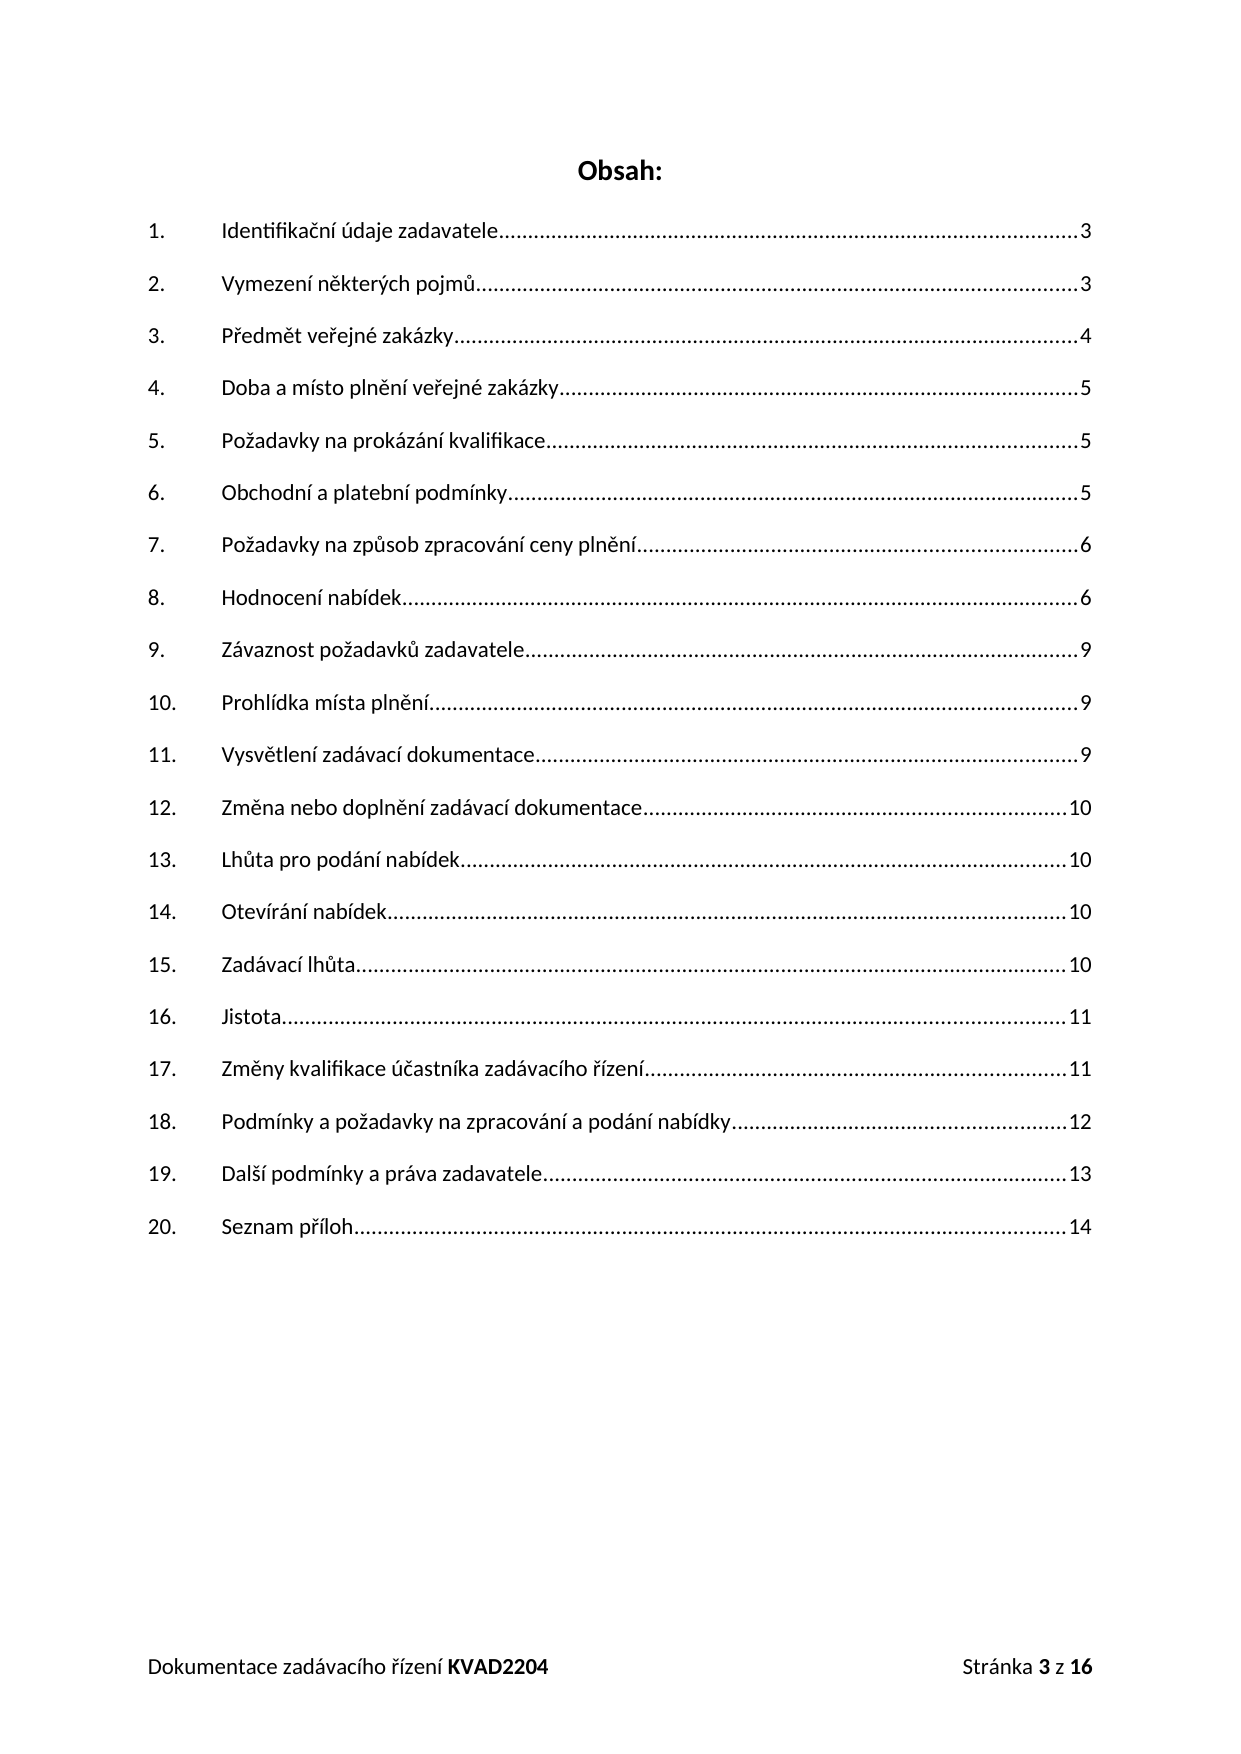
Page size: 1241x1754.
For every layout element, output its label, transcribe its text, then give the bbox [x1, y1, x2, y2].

text 4. Doba a místo plnění veřejné zakázky 5 [148, 373, 1093, 401]
text 14. Otevírání nabídek 10 [148, 897, 1093, 925]
text 5. Požadavky na prokázání kvalifikace 5 [148, 426, 1093, 454]
text 3. Předmět veřejné zakázky 4 [148, 321, 1093, 349]
text 12. Změna nebo doplnění zadávací dokumentace 10 [148, 793, 1093, 821]
text 1. Identifikační údaje zadavatele 3 [148, 216, 1093, 244]
text 6. Obchodní a platební podmínky 5 [148, 478, 1093, 506]
text 2. Vymezení některých pojmů 3 [148, 269, 1093, 297]
text 9. Závaznost požadavků zadavatele 9 [148, 635, 1093, 663]
text 20. Seznam příloh 14 [148, 1212, 1093, 1240]
text 15. Zadávací lhůta 10 [148, 950, 1093, 978]
text 8. Hodnocení nabídek 6 [148, 583, 1093, 611]
text 16. Jistota 11 [148, 1002, 1093, 1030]
text 18. Podmínky a požadavky na zpracování a podání nabídky 12 [148, 1107, 1093, 1135]
text 10. Prohlídka místa plnění 9 [148, 688, 1093, 716]
text 17. Změny kvalifikace účastníka zadávacího řízení 11 [148, 1054, 1093, 1083]
text 19. Další podmínky a práva zadavatele 13 [148, 1159, 1093, 1187]
text 7. Požadavky na způsob zpracování ceny plnění 6 [148, 531, 1093, 559]
text Obsah: [148, 152, 1093, 187]
text 11. Vysvětlení zadávací dokumentace 9 [148, 740, 1093, 768]
text 13. Lhůta pro podání nabídek 10 [148, 845, 1093, 873]
